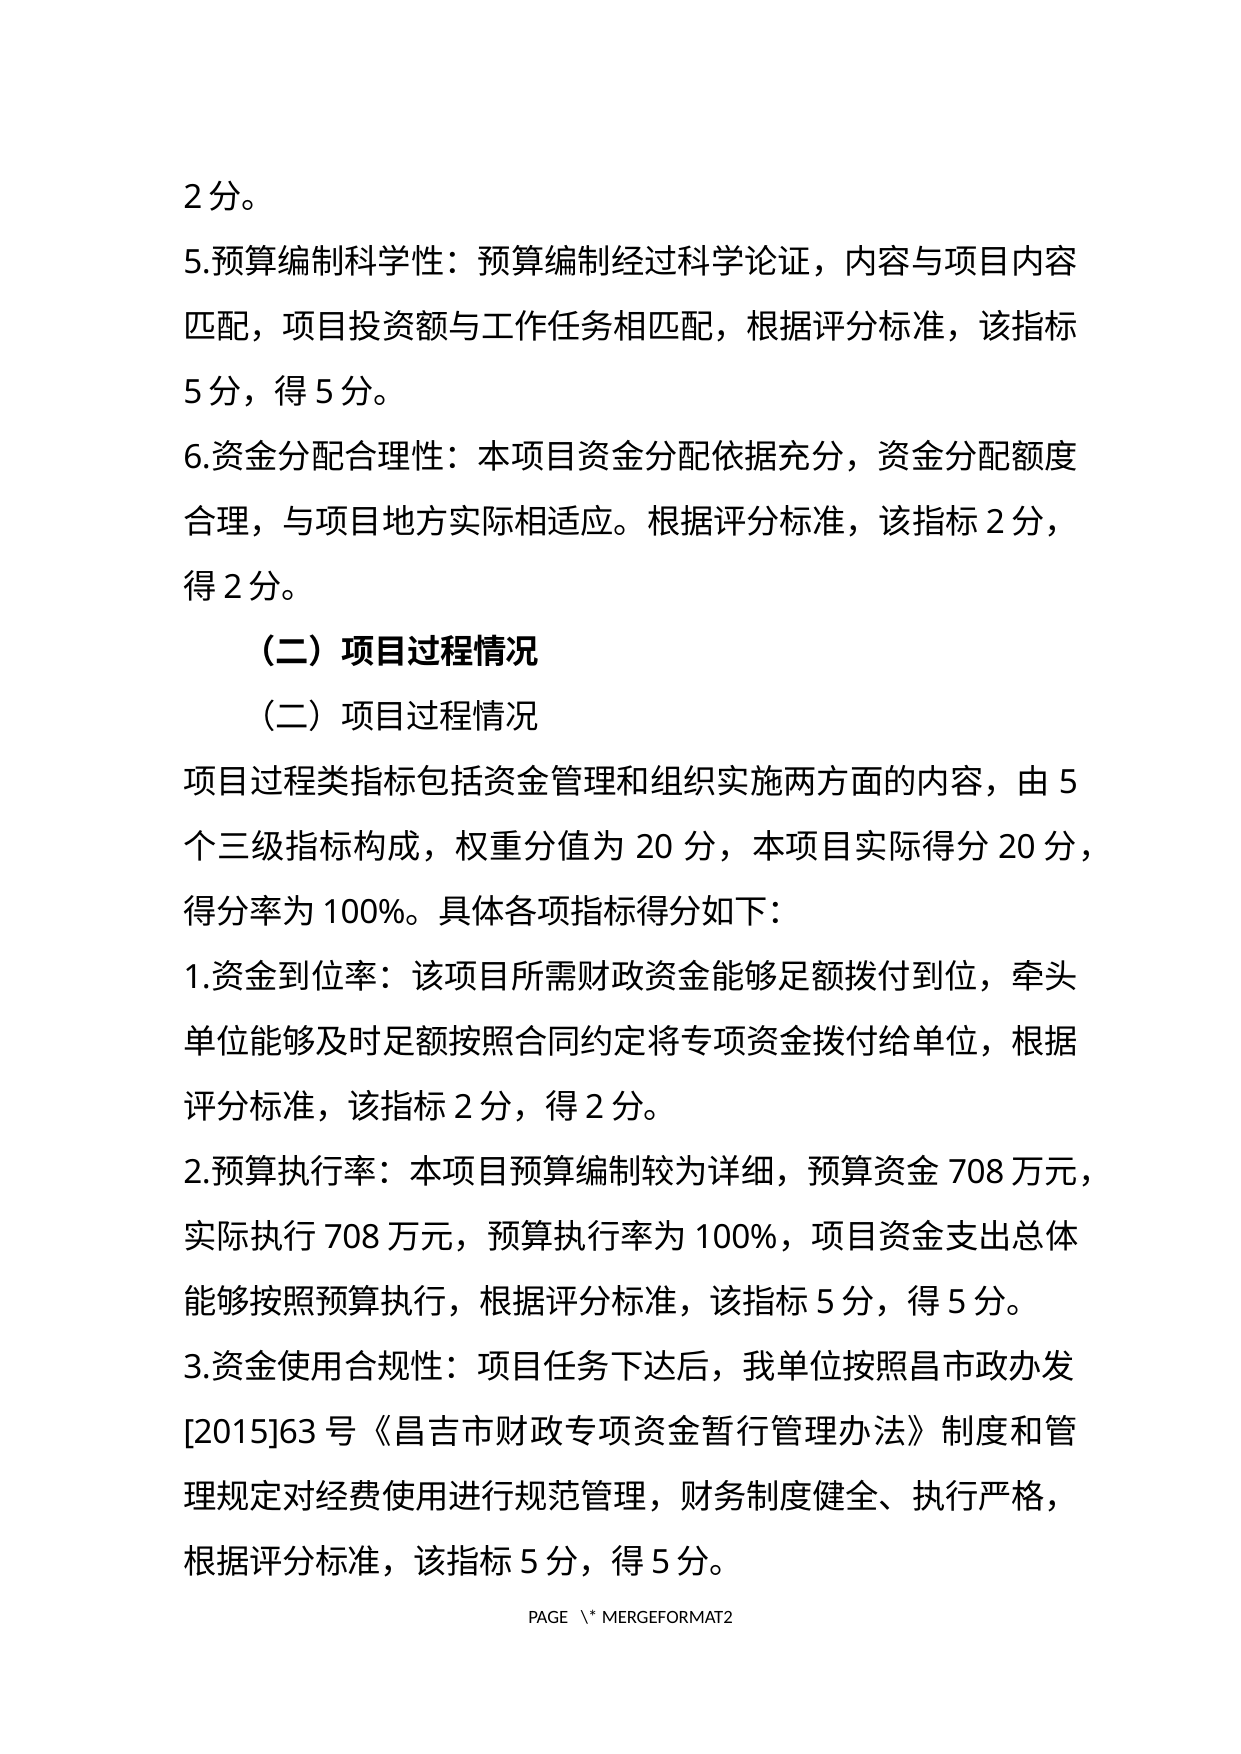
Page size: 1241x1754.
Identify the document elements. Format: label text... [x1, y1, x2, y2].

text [183, 162, 1078, 617]
text （二）项目过程情况 [183, 617, 1078, 682]
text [183, 682, 1078, 1592]
